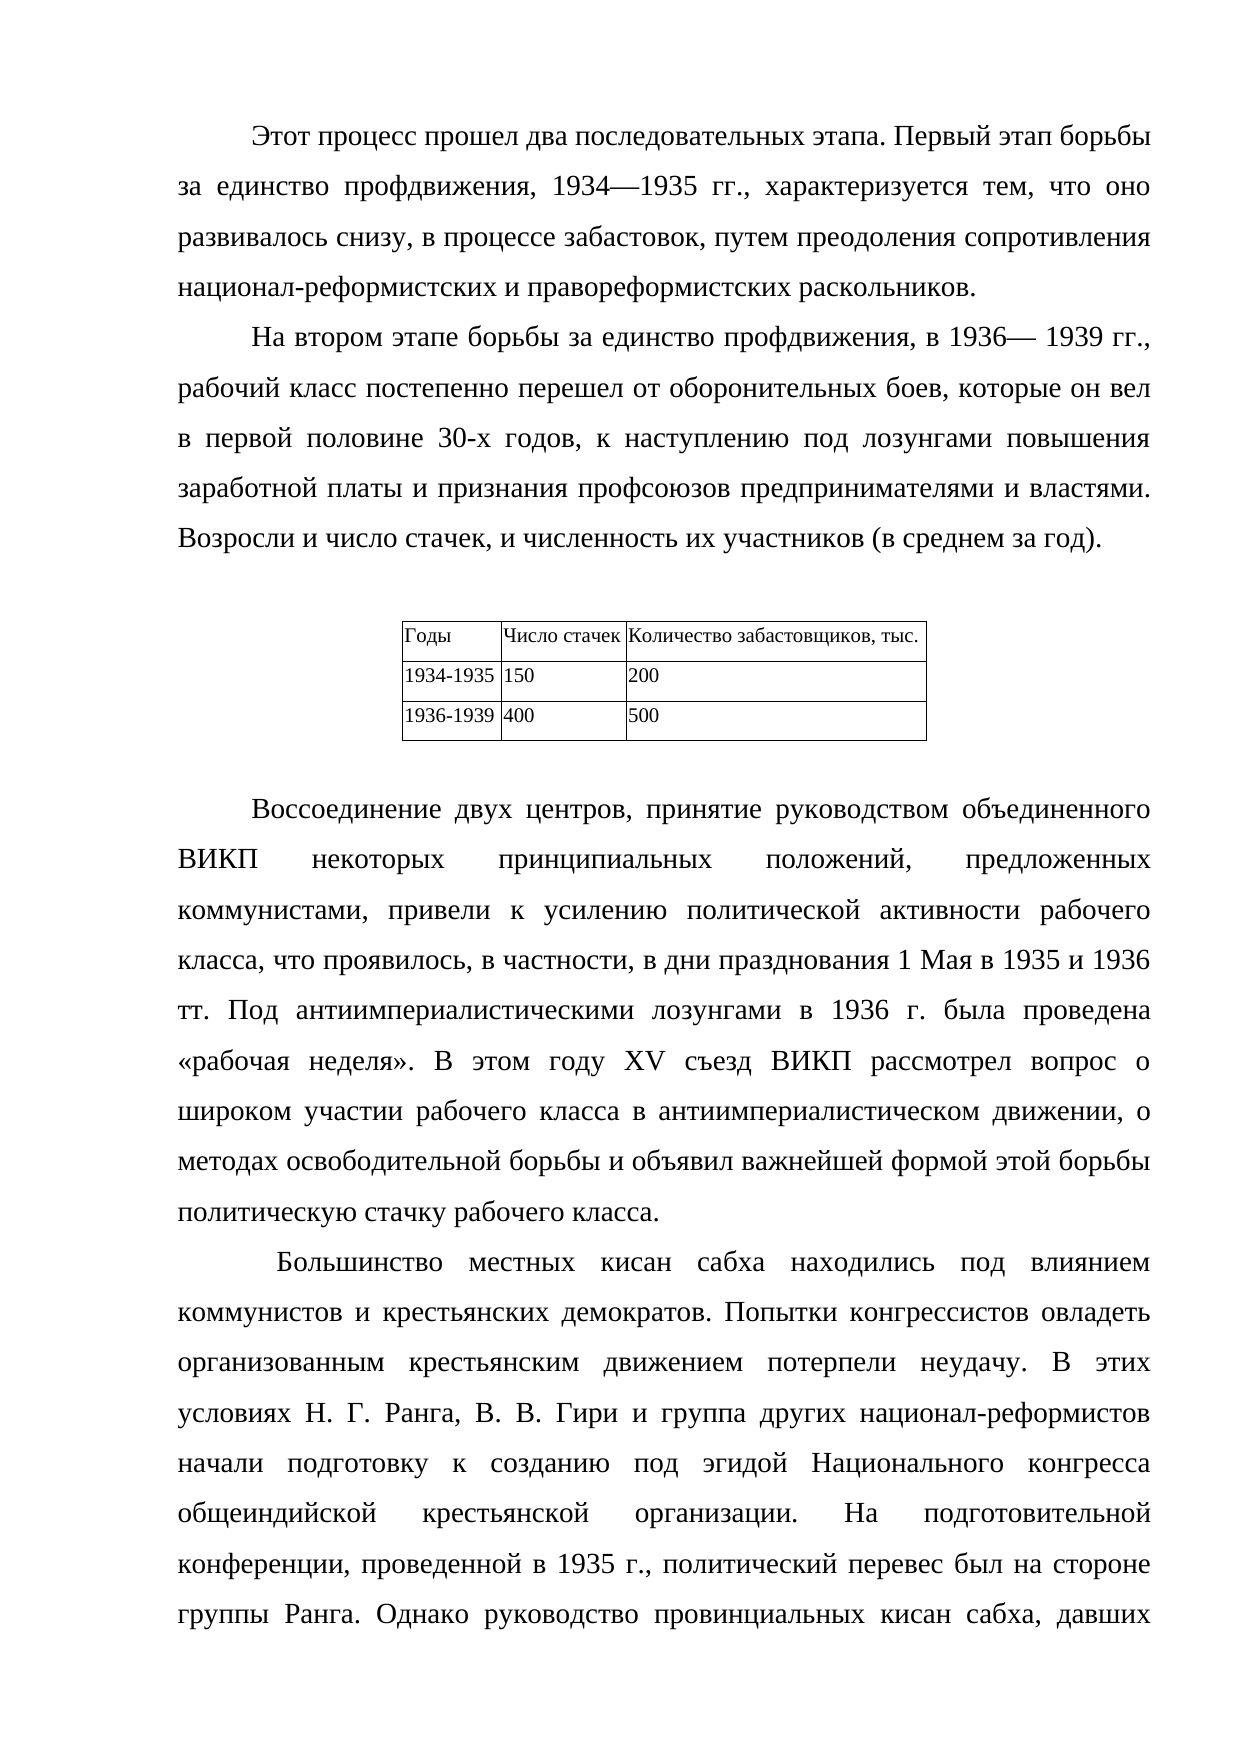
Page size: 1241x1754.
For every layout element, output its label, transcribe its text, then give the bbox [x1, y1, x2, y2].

table_header Годы [403, 622, 501, 661]
table_header Число стачек [502, 622, 626, 661]
text Этот процесс прошел два последовательных этапа. Первый этап борьбы за единство профдвижения, 1934—1935 гг., характеризуется тем, что оно развивалось снизу, в процессе забастовок, путем преодоления сопротивления национал-реформистских и правореформистских раскольников. [177, 118, 1152, 303]
table_cell 500 [627, 702, 926, 740]
table_header Количество забастовщиков, тыс. [627, 622, 926, 661]
table_cell 200 [627, 662, 926, 701]
table_cell 1934-1935 [403, 662, 501, 701]
table_cell 150 [502, 662, 626, 701]
text Воссоединение двух центров, принятие руководством объединенного ВИКП некоторых принципиальных положений, предложенных коммунистами, привели к усилению политической активности рабочего класса, что проявилось, в частности, в дни празднования 1 Мая в 1935 и 1936 тт. Под антиимпериалистическими лозунгами в . была проведена «рабочая неделя». В этом году XV съезд ВИКП рассмотрел вопрос о широком участии рабочего класса в антиимпериалистическом движении, о методах освободительной борьбы и объявил важнейшей формой этой борьбы политическую стачку рабочего класса. [177, 791, 1152, 1227]
table_cell 400 [502, 702, 626, 740]
text На втором этапе борьбы за единство профдвижения, в 1936— 1939 гг., рабочий класс постепенно перешел от оборонительных боев, которые он вел в первой половине 30-х годов, к наступлению под лозунгами повышения заработной платы и признания профсоюзов предпринимателями и властями. Возросли и число стачек, и численность их участников (в среднем за год). [177, 319, 1152, 554]
table_cell 1936-1939 [403, 702, 501, 740]
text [177, 1244, 1152, 1630]
